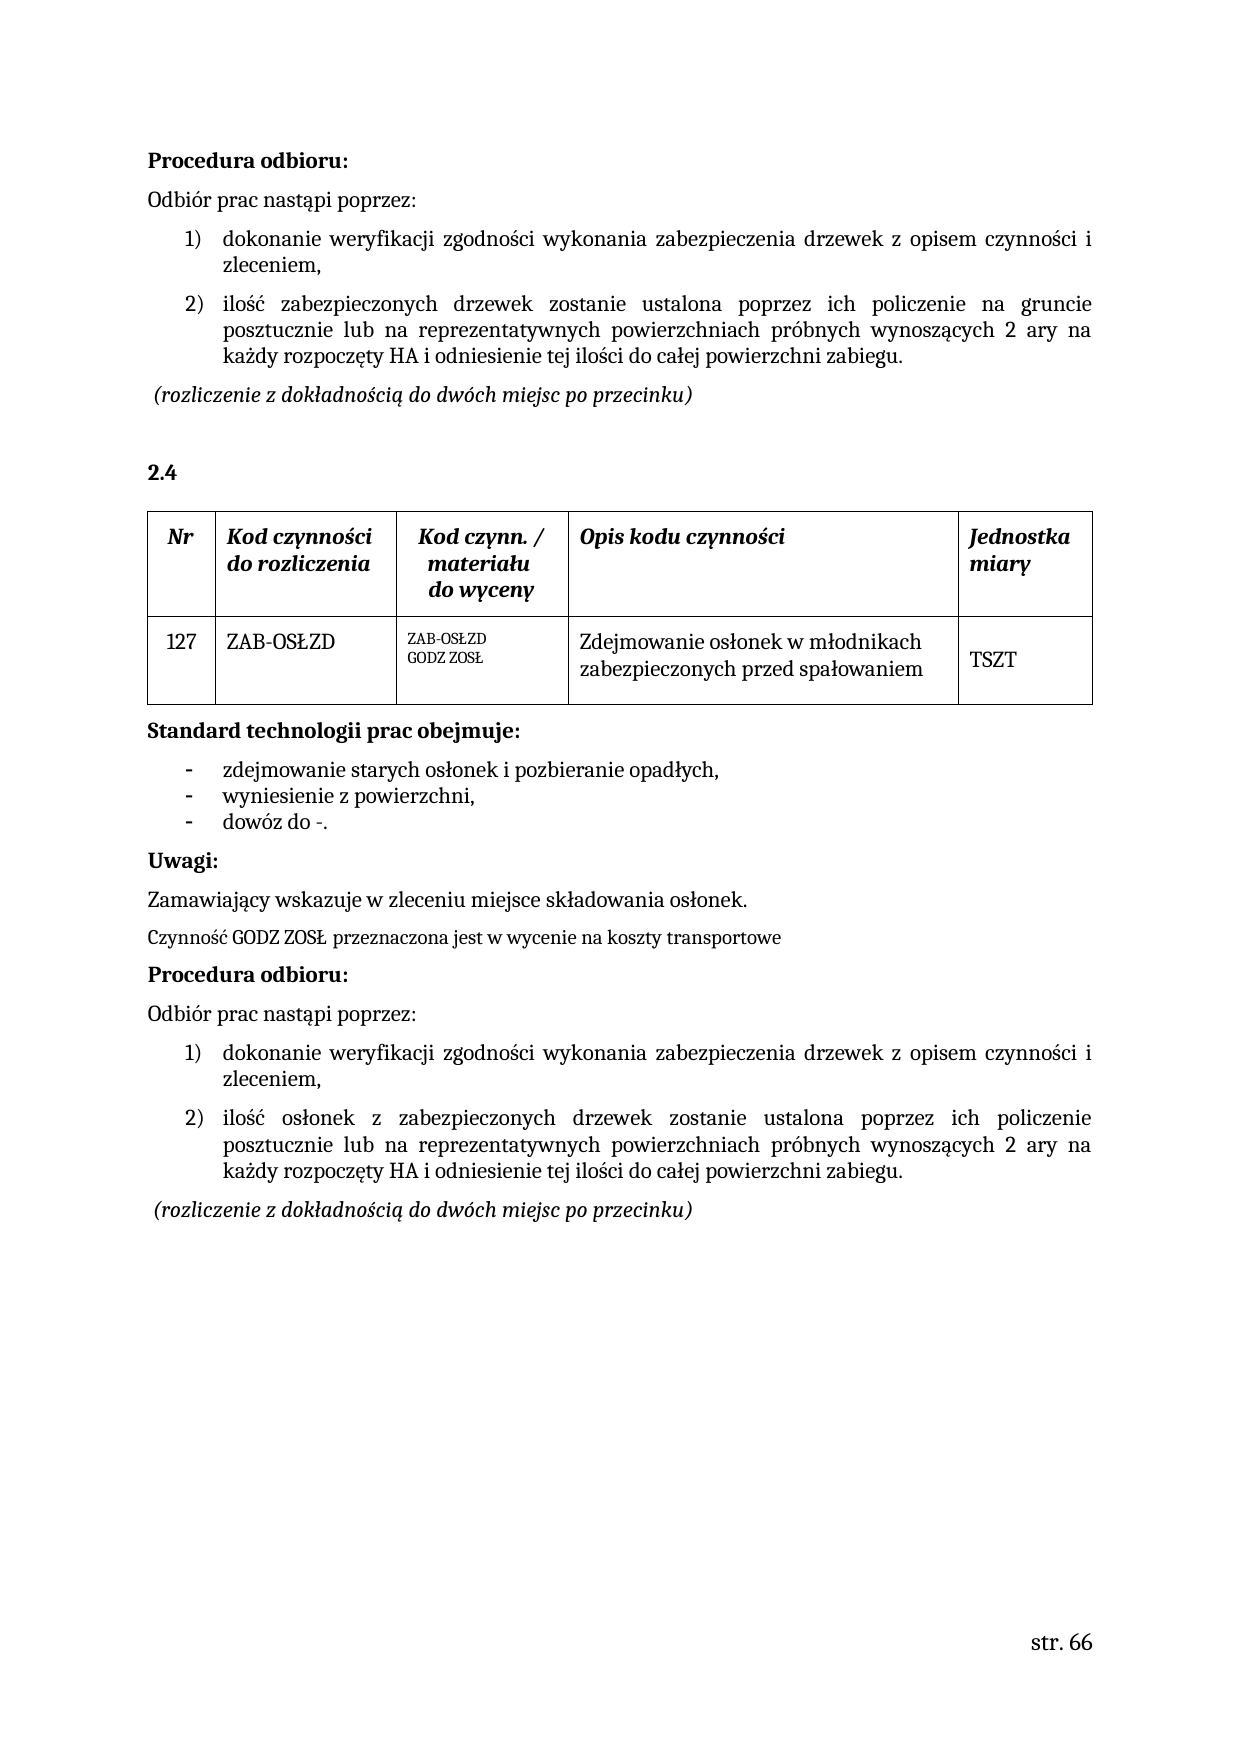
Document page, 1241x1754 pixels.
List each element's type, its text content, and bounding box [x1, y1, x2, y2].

list dokonanie weryfikacji zgodności wykonania zabezpieczenia drzewek z opisem czynności i zleceniem, [185, 1040, 1093, 1093]
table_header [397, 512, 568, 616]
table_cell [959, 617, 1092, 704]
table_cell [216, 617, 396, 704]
list dokonanie weryfikacji zgodności wykonania zabezpieczenia drzewek z opisem czynności i zleceniem, [185, 225, 1093, 278]
text Procedura odbioru: [148, 962, 1093, 988]
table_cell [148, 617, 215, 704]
text 2.4 [148, 459, 1093, 486]
text Odbiór prac nastąpi poprzez: [148, 186, 1093, 213]
text Odbiór prac nastąpi poprzez: [148, 1001, 1093, 1027]
text Czynność GODZ ZOSŁ przeznaczona jest w wycenie na koszty transportowe [148, 926, 1093, 950]
text (rozliczenie z dokładnością do dwóch miejsc po przecinku) [148, 382, 1093, 408]
list ilość osłonek z zabezpieczonych drzewek zostanie ustalona poprzez ich policzenie posztucznie lub na reprezentatywnych powierzchniach próbnych wynoszących 2 ary na każdy rozpoczęty HA i odniesienie tej ilości do całej powierzchni zabiegu. [185, 1105, 1093, 1184]
list ilość zabezpieczonych drzewek zostanie ustalona poprzez ich policzenie na gruncie posztucznie lub na reprezentatywnych powierzchniach próbnych wynoszących 2 ary na każdy rozpoczęty HA i odniesienie tej ilości do całej powierzchni zabiegu. [185, 291, 1093, 369]
text Procedura odbioru: [148, 148, 1093, 174]
list dowóz do -. [185, 809, 1093, 836]
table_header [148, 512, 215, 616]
text Standard technologii prac obejmuje: [148, 718, 1093, 744]
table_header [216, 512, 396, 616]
list wyniesienie z powierzchni, [185, 783, 1093, 809]
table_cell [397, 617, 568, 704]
text Uwagi: [148, 848, 1093, 874]
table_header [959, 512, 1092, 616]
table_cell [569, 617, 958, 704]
text Zamawiający wskazuje w zleceniu miejsce składowania osłonek. [148, 887, 1093, 913]
list zdejmowanie starych osłonek i pozbieranie opadłych, [185, 756, 1093, 783]
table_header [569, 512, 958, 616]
text (rozliczenie z dokładnością do dwóch miejsc po przecinku) [148, 1197, 1093, 1223]
